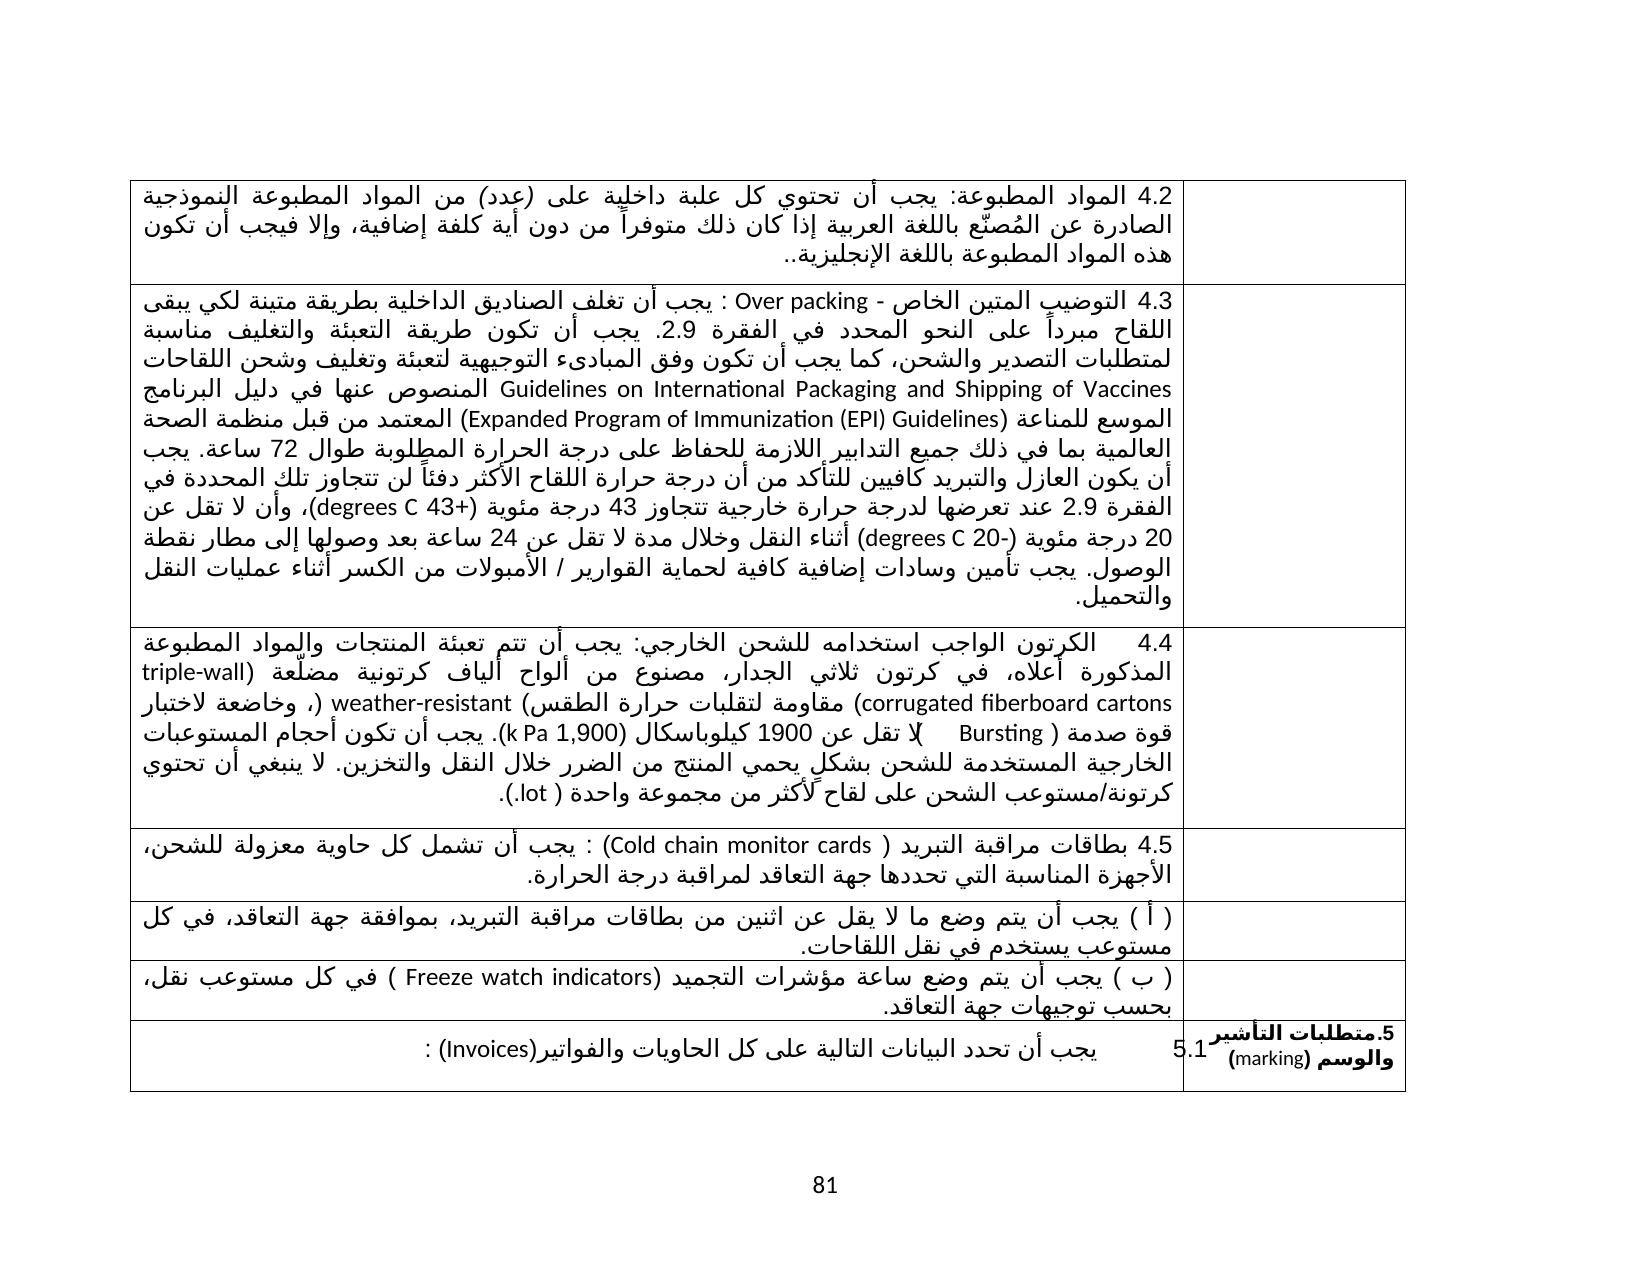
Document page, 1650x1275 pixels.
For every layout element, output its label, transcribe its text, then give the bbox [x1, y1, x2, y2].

table_cell ( ب ) يجب أن يتم وضع ساعة مؤشرات التجميد (Freeze watch indicators ) في كل مستوعب نقل، بحسب توجيهات جهة التعاقد. [131, 961, 1183, 1020]
table_cell 4.5 بطاقات مراقبة التبريد ( Cold chain monitor cards) : يجب أن تشمل كل حاوية معزولة للشحن، الأجهزة المناسبة التي تحددها جهة التعاقد لمراقبة درجة الحرارة. [131, 829, 1183, 901]
table_cell 4.4 الكرتون الواجب استخدامه للشحن الخارجي: يجب أن تتم تعبئة المنتجات والمواد المطبوعة المذكورة أعلاه، في كرتون ثلاثي الجدار، مصنوع من ألواح ألياف كرتونية مضلّعة (triple-wall corrugated fiberboard cartons) مقاومة لتقلبات حرارة الطقس) weather-resistant (، وخاضعة لاختبار قوة صدمة ( Bursting ) لا تقل عن 1900 كيلوباسكال (1,900 k Pa). يجب أن تكون أحجام المستوعبات الخارجية المستخدمة للشحن بشكلٍ يحمي المنتج من الضرر خلال النقل والتخزين. لا ينبغي أن تحتوي كرتونة/مستوعب الشحن على لقاح لأكثر من مجموعة واحدة ( lot.). [131, 628, 1183, 828]
table_cell [1184, 181, 1405, 284]
table_cell [1184, 829, 1405, 901]
table_cell 4.3 التوضيب المتين الخاص - Over packing : يجب أن تغلف الصناديق الداخلية بطريقة متينة لكي يبقى اللقاح مبرداً على النحو المحدد في الفقرة 2.9. يجب أن تكون طريقة التعبئة والتغليف مناسبة لمتطلبات التصدير والشحن، كما يجب أن تكون وفق المبادىء التوجيهية لتعبئة وتغليف وشحن اللقاحات Guidelines on International Packaging and Shipping of Vaccines المنصوص عنها في دليل البرنامج الموسع للمناعة (Expanded Program of Immunization (EPI) Guidelines) المعتمد من قبل منظمة الصحة العالمية بما في ذلك جميع التدابير اللازمة للحفاظ على درجة الحرارة المطلوبة طوال 72 ساعة. يجب أن يكون العازل والتبريد كافيين للتأكد من أن درجة حرارة اللقاح الأكثر دفئاً لن تتجاوز تلك المحددة في الفقرة 2.9 عند تعرضها لدرجة حرارة خارجية تتجاوز 43 درجة مئوية (+43 degrees C)، وأن لا تقل عن 20 درجة مئوية (-20 degrees C) أثناء النقل وخلال مدة لا تقل عن 24 ساعة بعد وصولها إلى مطار نقطة الوصول. يجب تأمين وسادات إضافية كافية لحماية القوارير / الأمبولات من الكسر أثناء عمليات النقل والتحميل. [131, 285, 1183, 627]
table_cell [1184, 628, 1405, 828]
table_cell [1184, 285, 1405, 627]
table_cell 4.2 المواد المطبوعة: يجب أن تحتوي كل علبة داخلية على (عدد) من المواد المطبوعة النموذجية الصادرة عن المُصنّع باللغة العربية إذا كان ذلك متوفراً من دون أية كلفة إضافية، وإلا فيجب أن تكون هذه المواد المطبوعة باللغة الإنجليزية.. [131, 181, 1183, 284]
table_cell [1184, 902, 1405, 959]
table_cell ( أ ) يجب أن يتم وضع ما لا يقل عن اثنين من بطاقات مراقبة التبريد، بموافقة جهة التعاقد، في كل مستوعب يستخدم في نقل اللقاحات. [131, 902, 1183, 959]
table_cell يجب أن تحدد البيانات التالية على كل الحاويات والفواتير(Invoices) : [131, 1021, 1183, 1091]
table_cell [1184, 961, 1405, 1020]
table_cell 5. متطلبات التأشير والوسم (marking) [1184, 1021, 1405, 1091]
